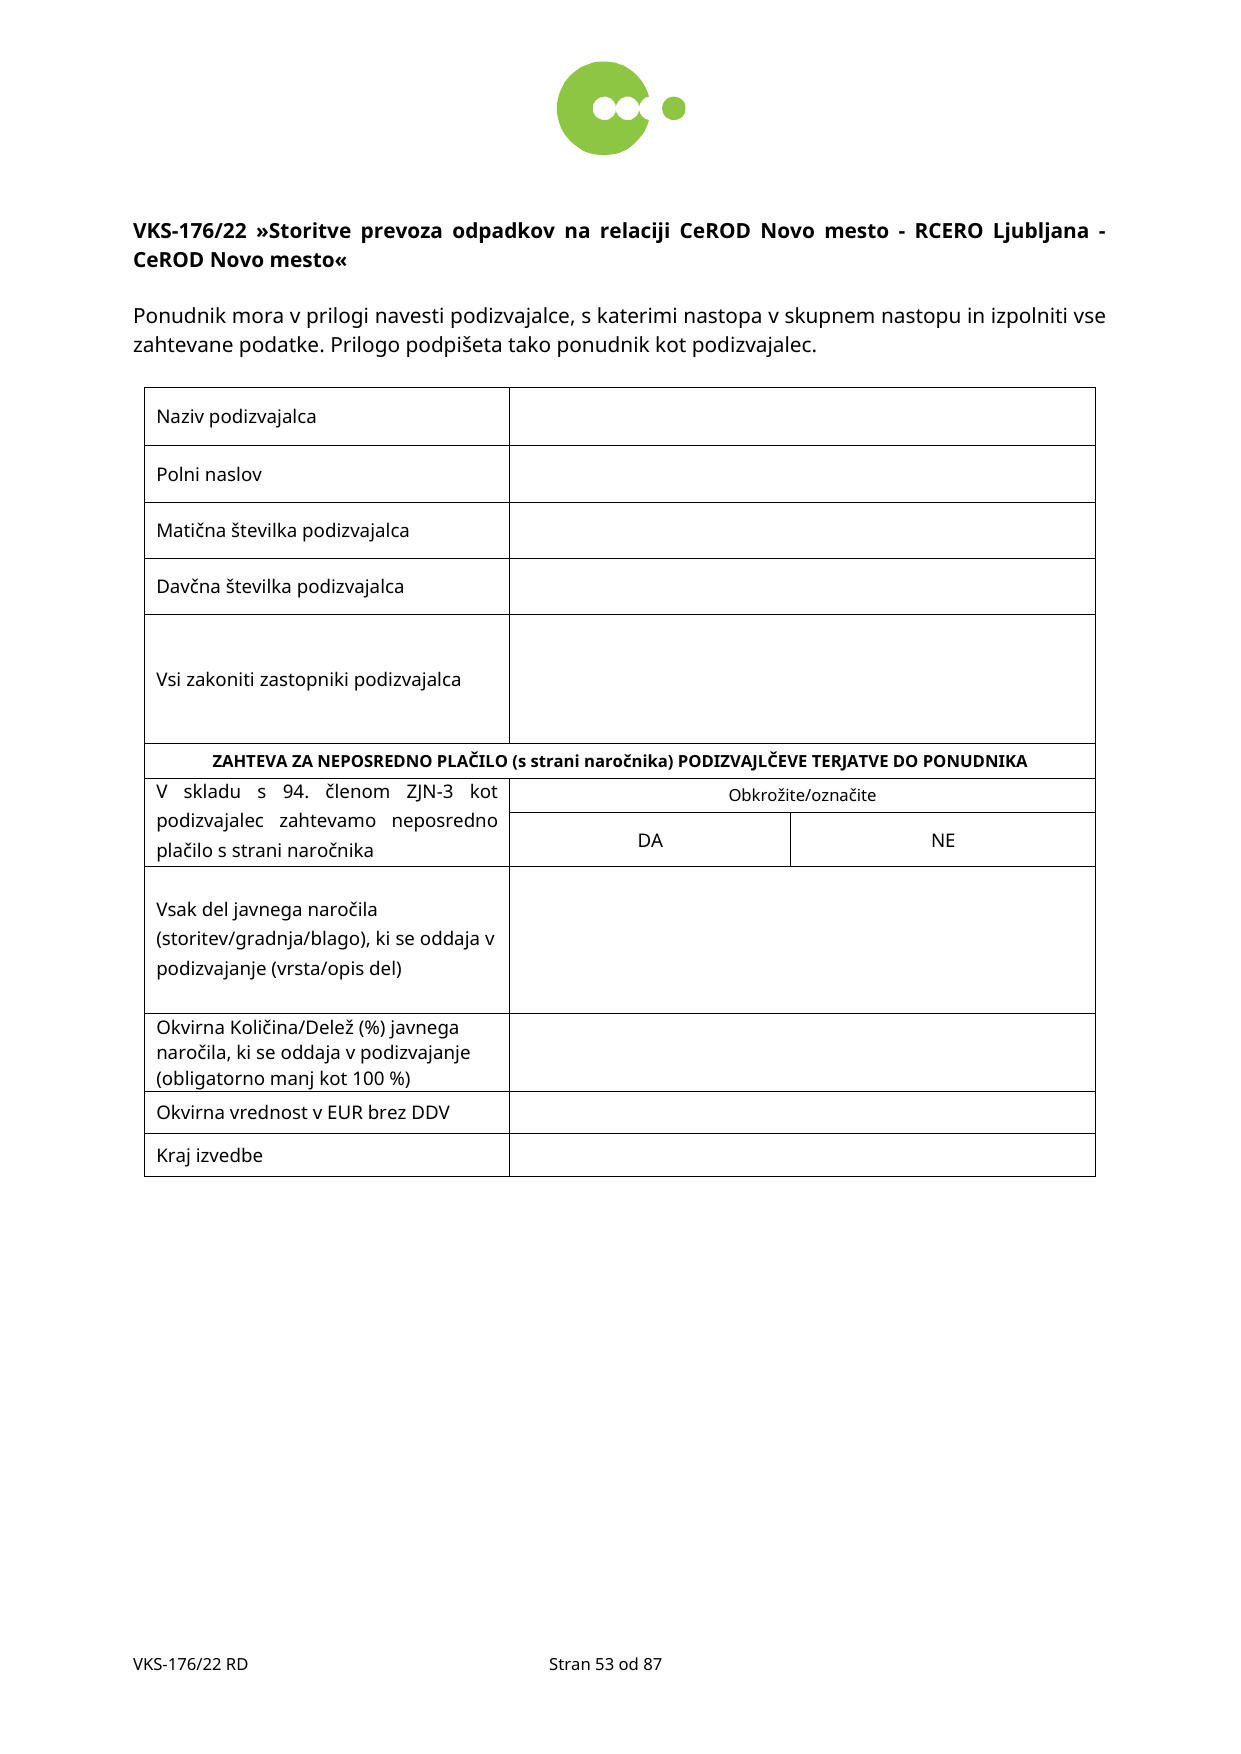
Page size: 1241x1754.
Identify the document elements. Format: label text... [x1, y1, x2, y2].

table_cell [510, 615, 1095, 743]
table_cell Okvirna Količina/Delež (%) javnega naročila, ki se oddaja v podizvajanje (obligatorno manj kot 100 %) [145, 1014, 509, 1091]
table_cell [510, 1092, 1095, 1133]
text Ponudnik mora v prilogi navesti podizvajalce, s katerimi nastopa v skupnem nastopu in izpolniti vse zahtevane podatke. Prilogo podpišeta tako ponudnik kot podizvajalec. [133, 302, 1107, 358]
text VKS-176/22 »Storitve prevoza odpadkov na relaciji CeROD Novo mesto - RCERO Ljubljana - CeROD Novo mesto« [133, 216, 1107, 273]
table_cell Vsak del javnega naročila (storitev/gradnja/blago), ki se oddaja v podizvajanje (vrsta/opis del) [145, 867, 509, 1013]
table_cell Matična številka podizvajalca [145, 503, 509, 558]
table_cell [510, 446, 1095, 502]
table_cell [510, 559, 1095, 614]
table_cell Okvirna vrednost v EUR brez DDV [145, 1092, 509, 1133]
table_cell [510, 1014, 1095, 1091]
table_cell ZAHTEVA ZA NEPOSREDNO PLAČILO (s strani naročnika) PODIZVAJLČEVE TERJATVE DO PONUDNIKA [145, 744, 1095, 777]
table_cell NE [791, 813, 1095, 866]
table_cell V skladu s 94. členom ZJN-3 kot podizvajalec zahtevamo neposredno plačilo s strani naročnika [145, 779, 509, 866]
table_header Naziv podizvajalca [145, 388, 509, 445]
table_cell DA [510, 813, 790, 866]
table_cell Davčna številka podizvajalca [145, 559, 509, 614]
table_cell [510, 503, 1095, 558]
table_cell Obkrožite/označite [510, 779, 1095, 812]
table_cell [510, 867, 1095, 1013]
table_cell Vsi zakoniti zastopniki podizvajalca [145, 615, 509, 743]
table_header [510, 388, 1095, 445]
table_cell Kraj izvedbe [145, 1134, 509, 1176]
table_cell Polni naslov [145, 446, 509, 502]
table_cell [510, 1134, 1095, 1176]
